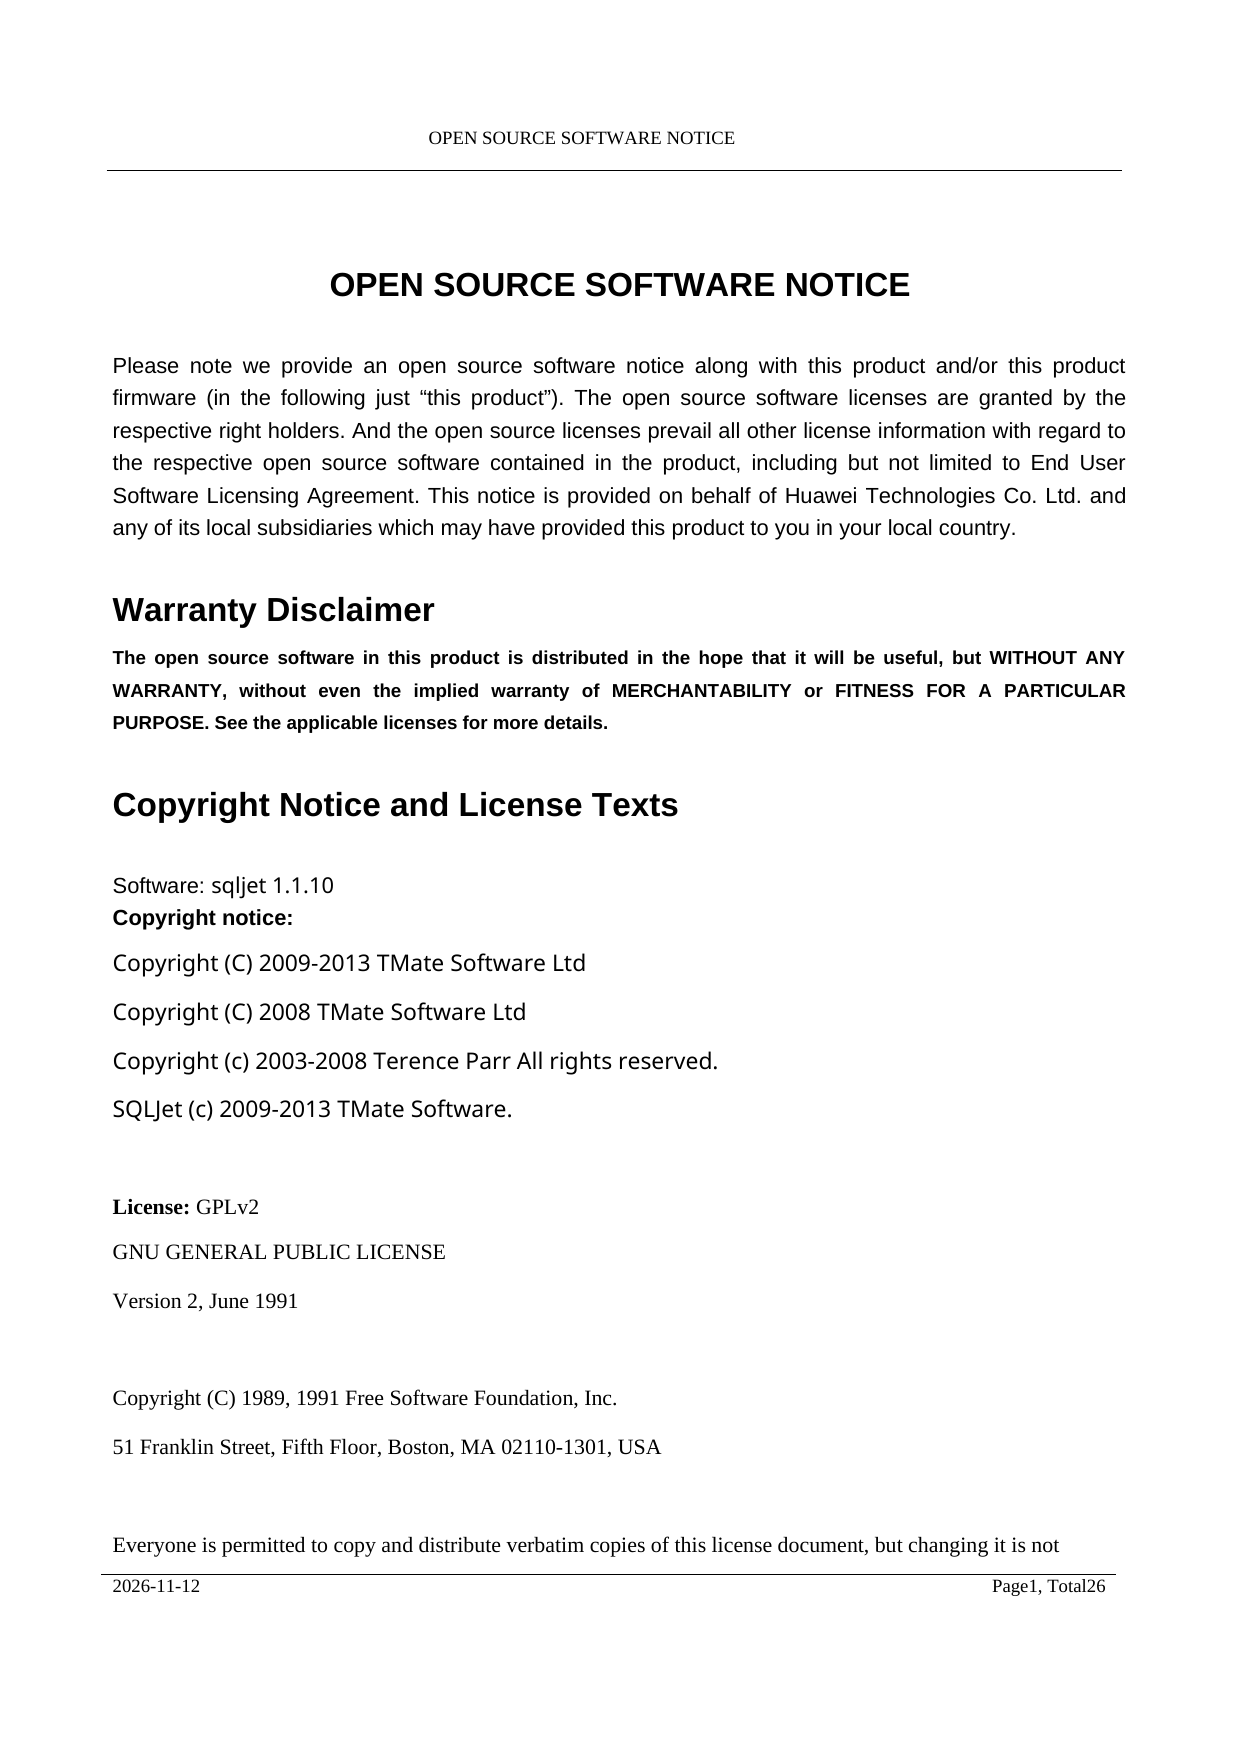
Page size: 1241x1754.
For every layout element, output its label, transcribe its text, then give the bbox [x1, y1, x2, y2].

text OPEN SOURCE SOFTWARE NOTICE [112, 251, 1128, 316]
text The open source software in this product is distributed in the hope that it will be useful, but WITHOUT ANY WARRANTY, without even the implied warranty of MERCHANTABILITY or FITNESS FOR A PARTICULAR PURPOSE. See the applicable licenses for more details. [112, 641, 1128, 739]
text Warranty Disclaimer [112, 576, 1128, 641]
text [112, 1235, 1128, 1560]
text License: GPLv2 [112, 1190, 1128, 1223]
text Software: sqljet 1.1.10 [112, 869, 1128, 901]
text Copyright notice: [112, 901, 1128, 934]
text Copyright (C) 2009-2013 TMate Software Ltd Copyright (C) 2008 TMate Software Ltd Copyright (c) 2003-2008 Terence Parr All rights reserved. SQLJet (c) 2009-2013 TMate Software. [112, 947, 1128, 1174]
text Please note we provide an open source software notice along with this product and/or this product firmware (in the following just “this product”). The open source software licenses are granted by the respective right holders. And the open source licenses prevail all other license information with regard to the respective open source software contained in the product, including but not limited to End User Software Licensing Agreement. This notice is provided on behalf of Huawei Technologies Co. Ltd. and any of its local subsidiaries which may have provided this product to you in your local country. [112, 349, 1128, 544]
text Copyright Notice and License Texts [112, 771, 1128, 836]
